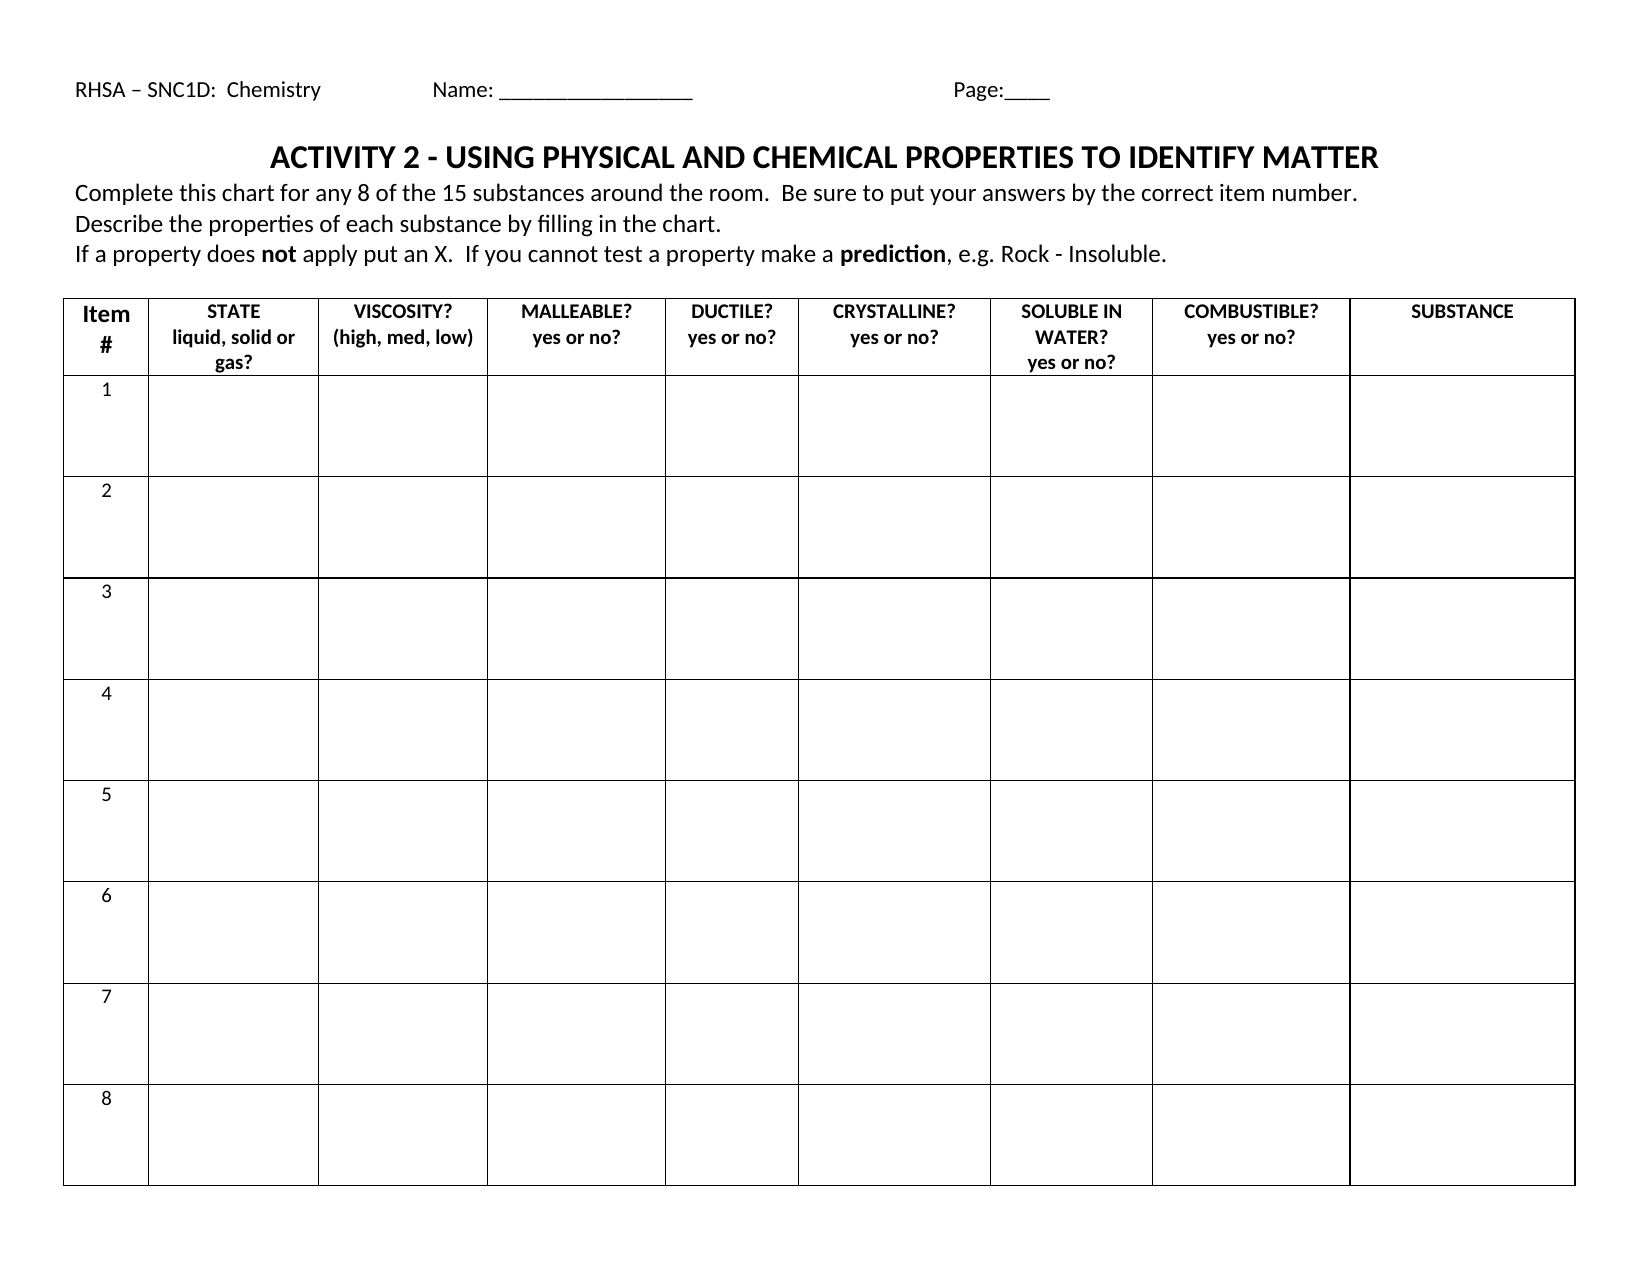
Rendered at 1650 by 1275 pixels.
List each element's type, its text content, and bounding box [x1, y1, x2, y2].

table_cell [799, 680, 990, 780]
table_cell [488, 984, 665, 1084]
table_cell [991, 680, 1152, 780]
table_cell [1153, 376, 1349, 476]
table_cell [1153, 579, 1349, 679]
table_cell [1351, 882, 1574, 982]
table_cell [1153, 477, 1349, 577]
table_cell [149, 1085, 318, 1185]
text Describe the properties of each substance by filling in the chart. [75, 208, 1575, 238]
table_header SUBSTANCE [1351, 299, 1574, 375]
table_cell [1351, 1085, 1574, 1185]
table_cell 8 [64, 1085, 148, 1185]
text Complete this chart for any 8 of the 15 substances around the room. Be sure to put your answers by the correct item number. [75, 177, 1575, 208]
table_cell [1351, 781, 1574, 881]
table_header VISCOSITY? (high, med, low) [319, 299, 487, 375]
table_cell [488, 579, 665, 679]
text ACTIVITY 2 - USING PHYSICAL AND CHEMICAL PROPERTIES TO IDENTIFY MATTER [75, 137, 1575, 177]
table_cell [799, 376, 990, 476]
table_cell [1351, 680, 1574, 780]
table_cell [666, 477, 798, 577]
table_cell [666, 680, 798, 780]
table_cell 6 [64, 882, 148, 982]
table_cell [799, 477, 990, 577]
table_cell [1153, 781, 1349, 881]
table_cell [488, 781, 665, 881]
table_cell [1351, 984, 1574, 1084]
table_cell 7 [64, 984, 148, 1084]
table_cell [799, 984, 990, 1084]
table_cell [991, 1085, 1152, 1185]
text If a property does not apply put an X. If you cannot test a property make a prediction, e.g. Rock - Insoluble. [75, 238, 1575, 269]
table_cell [319, 781, 487, 881]
table_cell [991, 376, 1152, 476]
table_cell [488, 477, 665, 577]
table_cell [319, 477, 487, 577]
table_cell 3 [64, 579, 148, 679]
table_cell [319, 1085, 487, 1185]
table_cell [666, 579, 798, 679]
table_cell [799, 579, 990, 679]
table_cell [319, 376, 487, 476]
table_cell [1351, 376, 1574, 476]
table_cell [799, 781, 990, 881]
table_cell [991, 984, 1152, 1084]
table_cell 5 [64, 781, 148, 881]
table_cell [149, 376, 318, 476]
table_cell [149, 984, 318, 1084]
table_cell [991, 579, 1152, 679]
table_cell [1351, 579, 1574, 679]
table_cell [799, 882, 990, 982]
table_cell 4 [64, 680, 148, 780]
table_cell [1153, 1085, 1349, 1185]
table_header MALLEABLE? yes or no? [488, 299, 665, 375]
table_cell 2 [64, 477, 148, 577]
table_cell [149, 579, 318, 679]
table_cell [488, 882, 665, 982]
table_cell [1153, 984, 1349, 1084]
table_cell [991, 477, 1152, 577]
table_cell [488, 680, 665, 780]
table_cell [319, 680, 487, 780]
table_header SOLUBLE IN WATER? yes or no? [991, 299, 1152, 375]
table_cell [666, 1085, 798, 1185]
table_cell [991, 882, 1152, 982]
table_cell [488, 376, 665, 476]
table_cell 1 [64, 376, 148, 476]
table_cell [666, 376, 798, 476]
table_header CRYSTALLINE? yes or no? [799, 299, 990, 375]
table_cell [149, 477, 318, 577]
table_header Item # [64, 299, 148, 375]
table_cell [1153, 680, 1349, 780]
table_cell [1351, 477, 1574, 577]
table_cell [666, 882, 798, 982]
table_cell [666, 984, 798, 1084]
table_cell [799, 1085, 990, 1185]
table_header STATE liquid, solid or gas? [149, 299, 318, 375]
table_header DUCTILE? yes or no? [666, 299, 798, 375]
table_cell [991, 781, 1152, 881]
table_cell [319, 579, 487, 679]
table_cell [149, 680, 318, 780]
table_cell [1153, 882, 1349, 982]
table_cell [666, 781, 798, 881]
table_cell [149, 882, 318, 982]
table_cell [488, 1085, 665, 1185]
table_cell [319, 882, 487, 982]
table_cell [319, 984, 487, 1084]
table_cell [149, 781, 318, 881]
table_header COMBUSTIBLE? yes or no? [1153, 299, 1349, 375]
